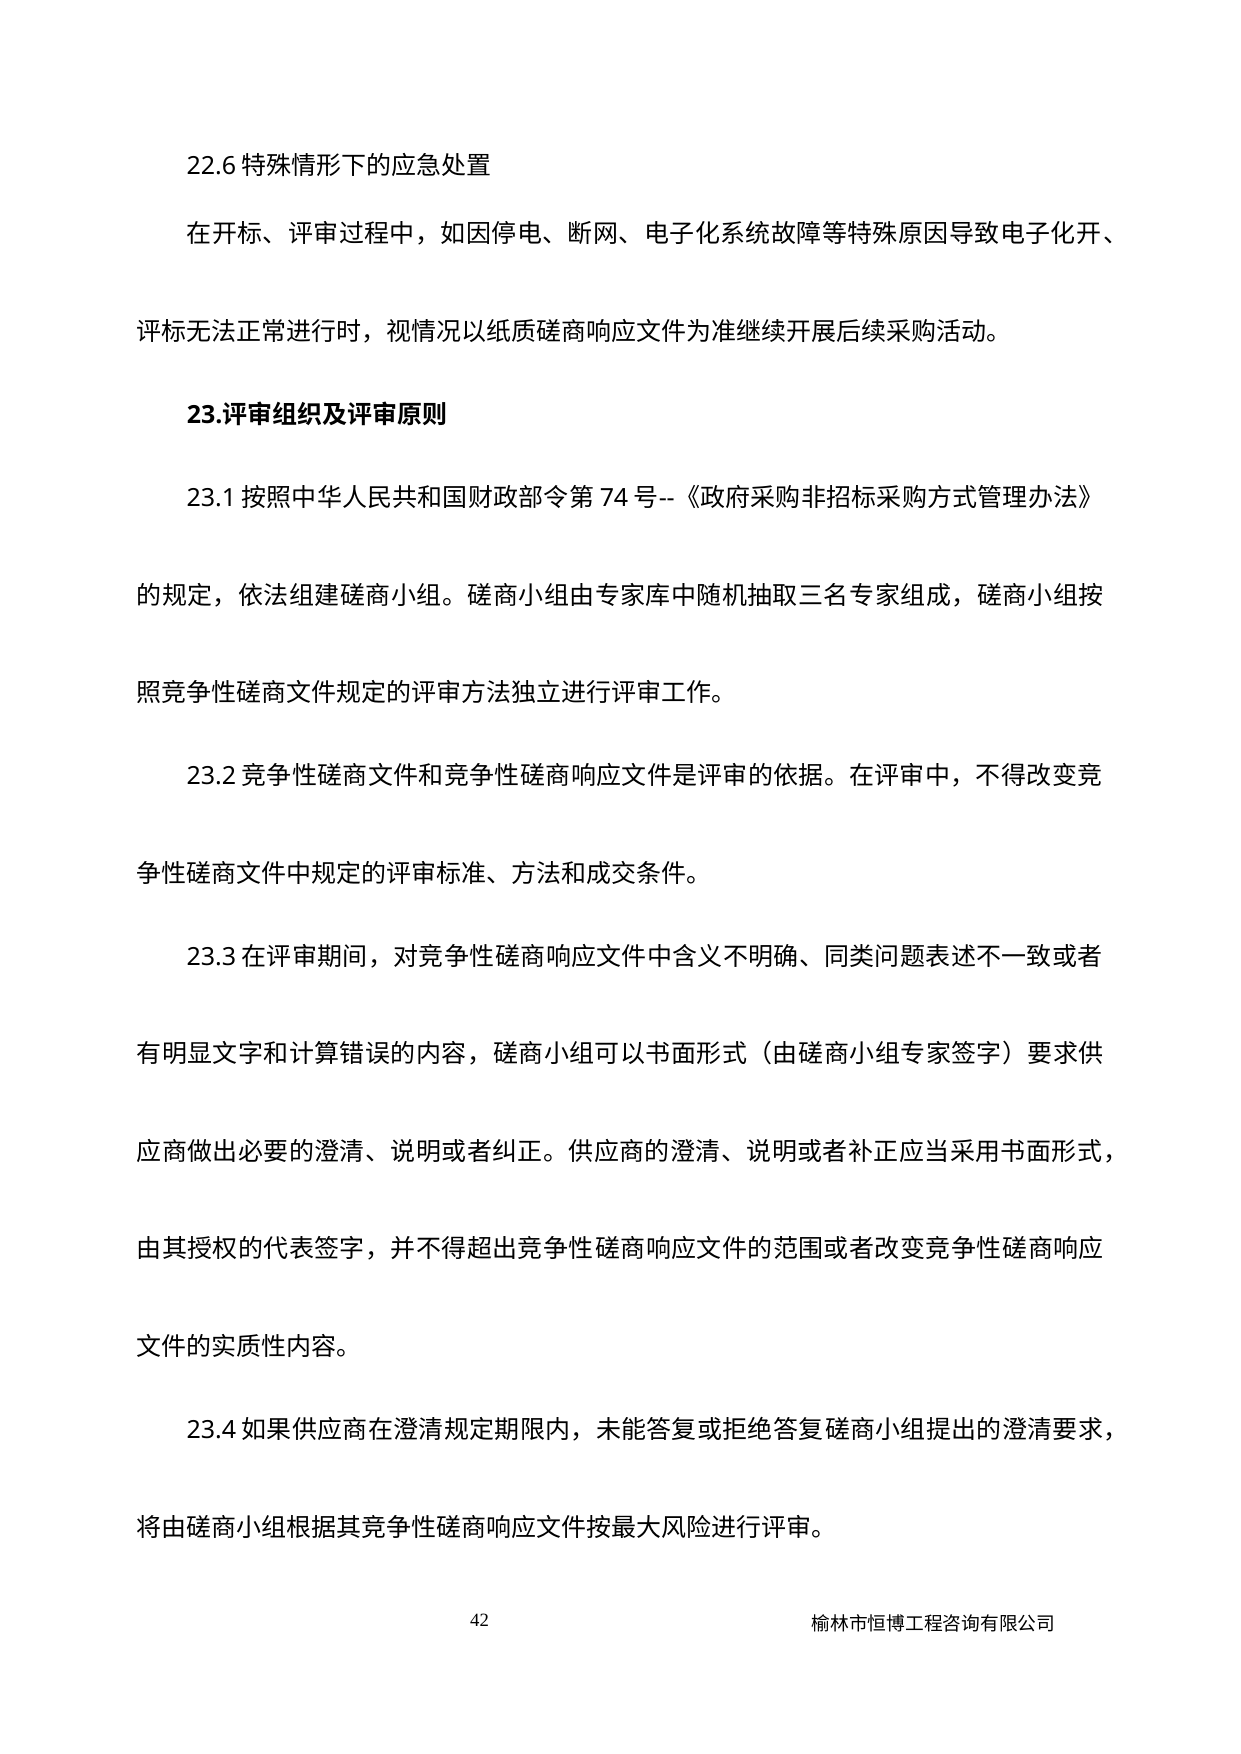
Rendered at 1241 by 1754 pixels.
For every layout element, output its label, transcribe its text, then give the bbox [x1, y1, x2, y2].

text 23.2竞争性磋商文件和竞争性磋商响应文件是评审的依据。在评审中，不得改变竞争性磋商文件中规定的评审标准、方法和成交条件。 [136, 741, 1104, 904]
text 23.4如果供应商在澄清规定期限内，未能答复或拒绝答复磋商小组提出的澄清要求，将由磋商小组根据其竞争性磋商响应文件按最大风险进行评审。 [136, 1395, 1104, 1558]
text 23.1按照中华人民共和国财政部令第74号--《政府采购非招标采购方式管理办法》的规定，依法组建磋商小组。磋商小组由专家库中随机抽取三名专家组成，磋商小组按照竞争性磋商文件规定的评审方法独立进行评审工作。 [136, 463, 1104, 723]
text 23.3在评审期间，对竞争性磋商响应文件中含义不明确、同类问题表述不一致或者有明显文字和计算错误的内容，磋商小组可以书面形式（由磋商小组专家签字）要求供应商做出必要的澄清、说明或者纠正。供应商的澄清、说明或者补正应当采用书面形式，由其授权的代表签字，并不得超出竞争性磋商响应文件的范围或者改变竞争性磋商响应文件的实质性内容。 [136, 922, 1104, 1377]
text 22.6特殊情形下的应急处置 [136, 145, 1104, 181]
text 23.评审组织及评审原则 [136, 380, 1104, 445]
text 在开标、评审过程中，如因停电、断网、电子化系统故障等特殊原因导致电子化开、评标无法正常进行时，视情况以纸质磋商响应文件为准继续开展后续采购活动。 [136, 199, 1104, 362]
